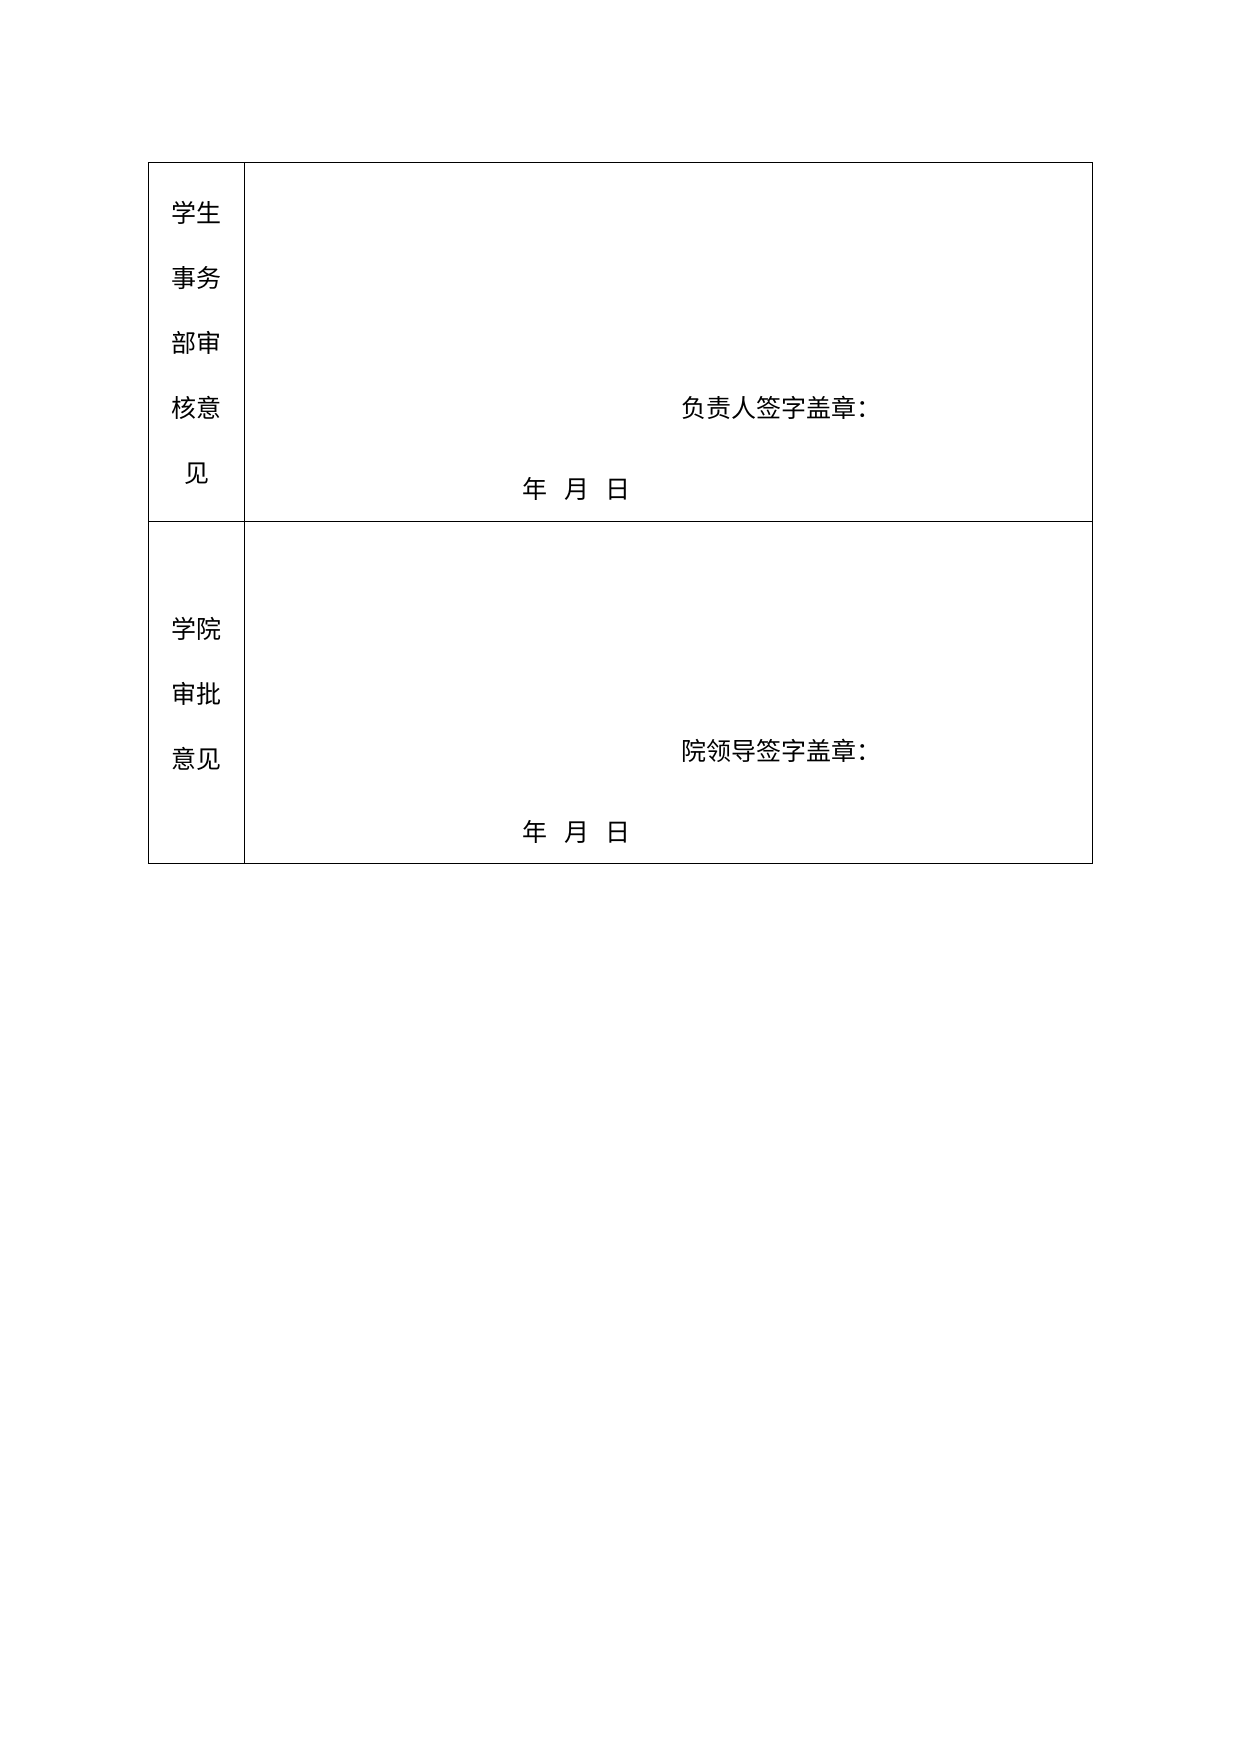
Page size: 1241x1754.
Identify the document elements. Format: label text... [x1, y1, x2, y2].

table_cell 学生事务部审核意见 [149, 163, 244, 521]
table_cell 负责人签字盖章： 年 月 日 [245, 163, 1092, 521]
table_cell 院领导签字盖章： 年 月 日 [245, 522, 1092, 863]
table_cell 学院 审批 意见 [149, 522, 244, 863]
